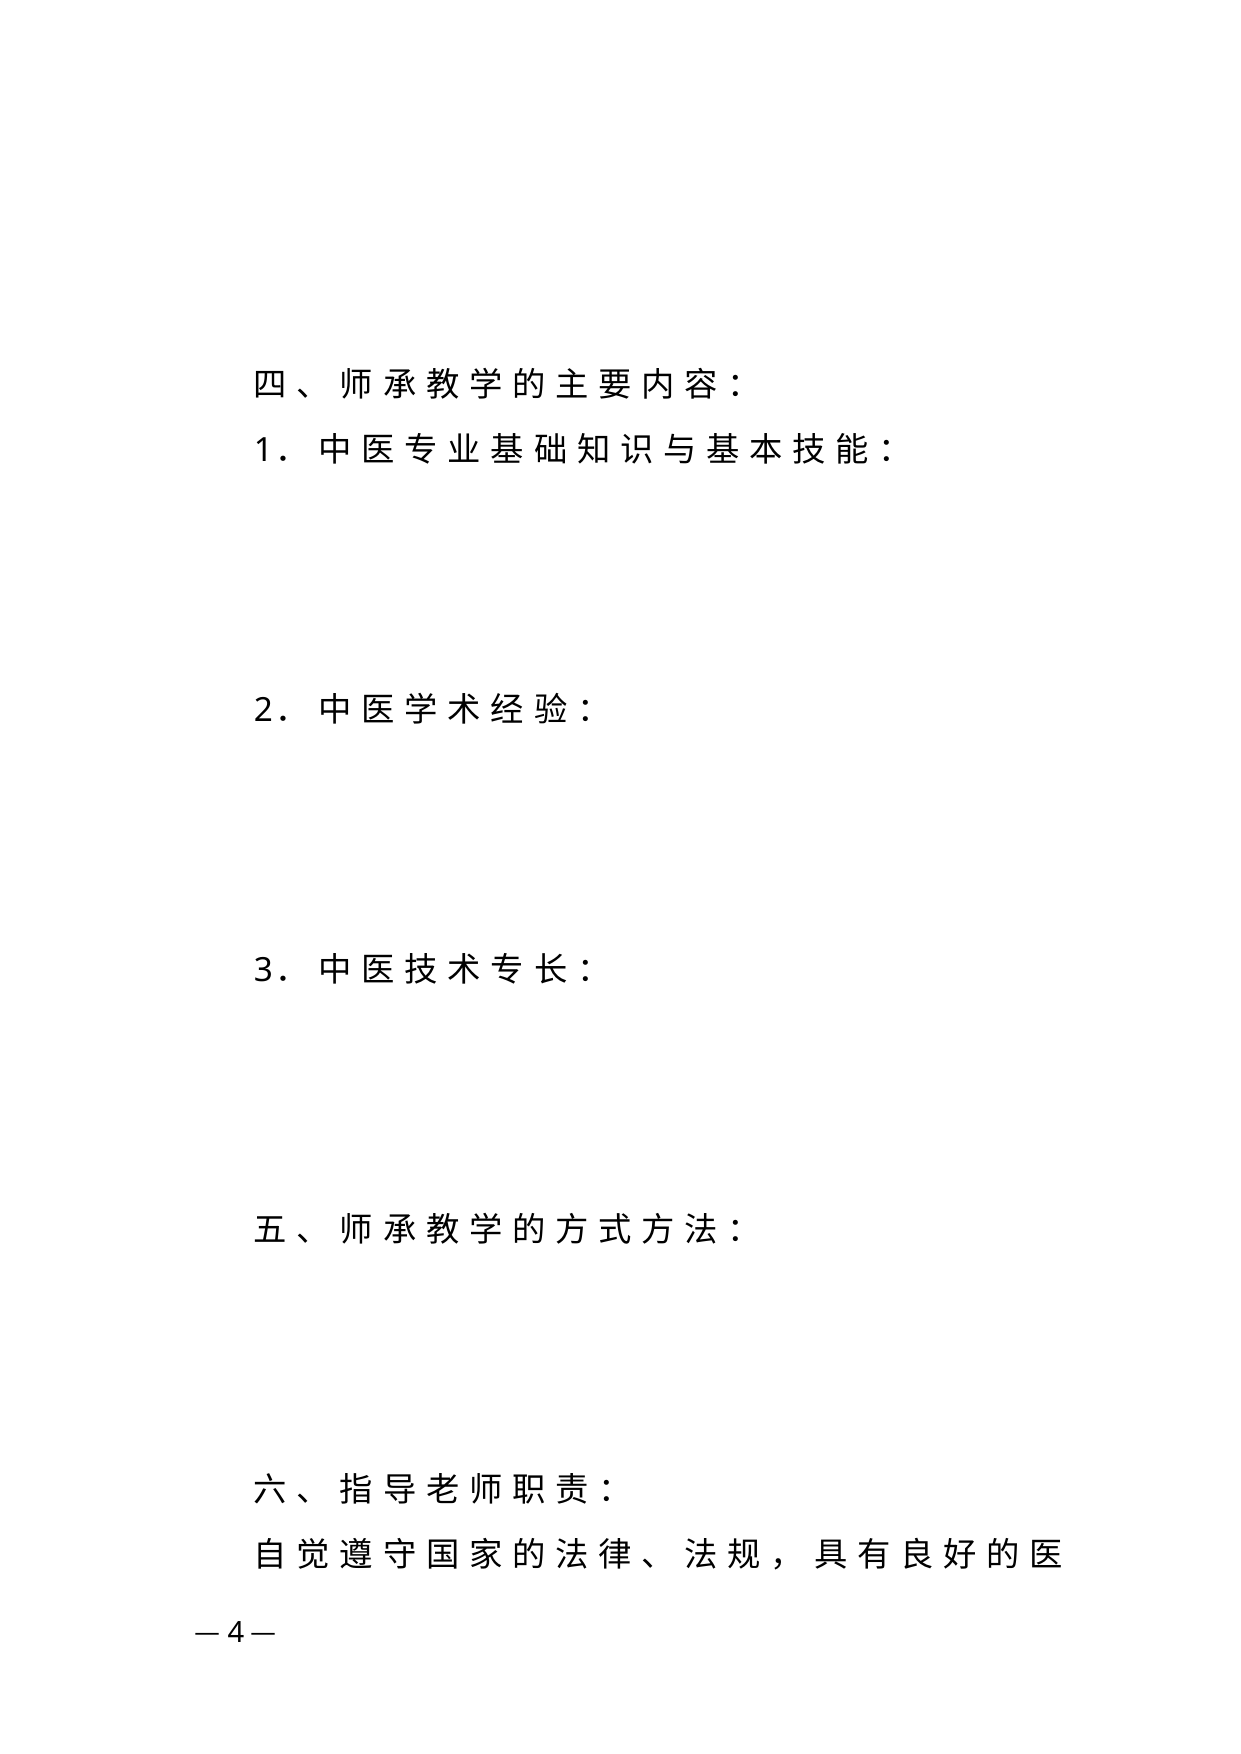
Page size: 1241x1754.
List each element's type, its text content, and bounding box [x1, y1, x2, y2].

text 2．中医学术经验： [167, 674, 1073, 739]
text 1．中医专业基础知识与基本技能： [167, 414, 1073, 479]
text 五、师承教学的方式方法： [167, 1194, 1073, 1259]
text 3．中医技术专长： [167, 934, 1073, 999]
text 六、指导老师职责： [167, 1454, 1073, 1519]
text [167, 1519, 1073, 1584]
text 四、师承教学的主要内容： [167, 349, 1073, 414]
